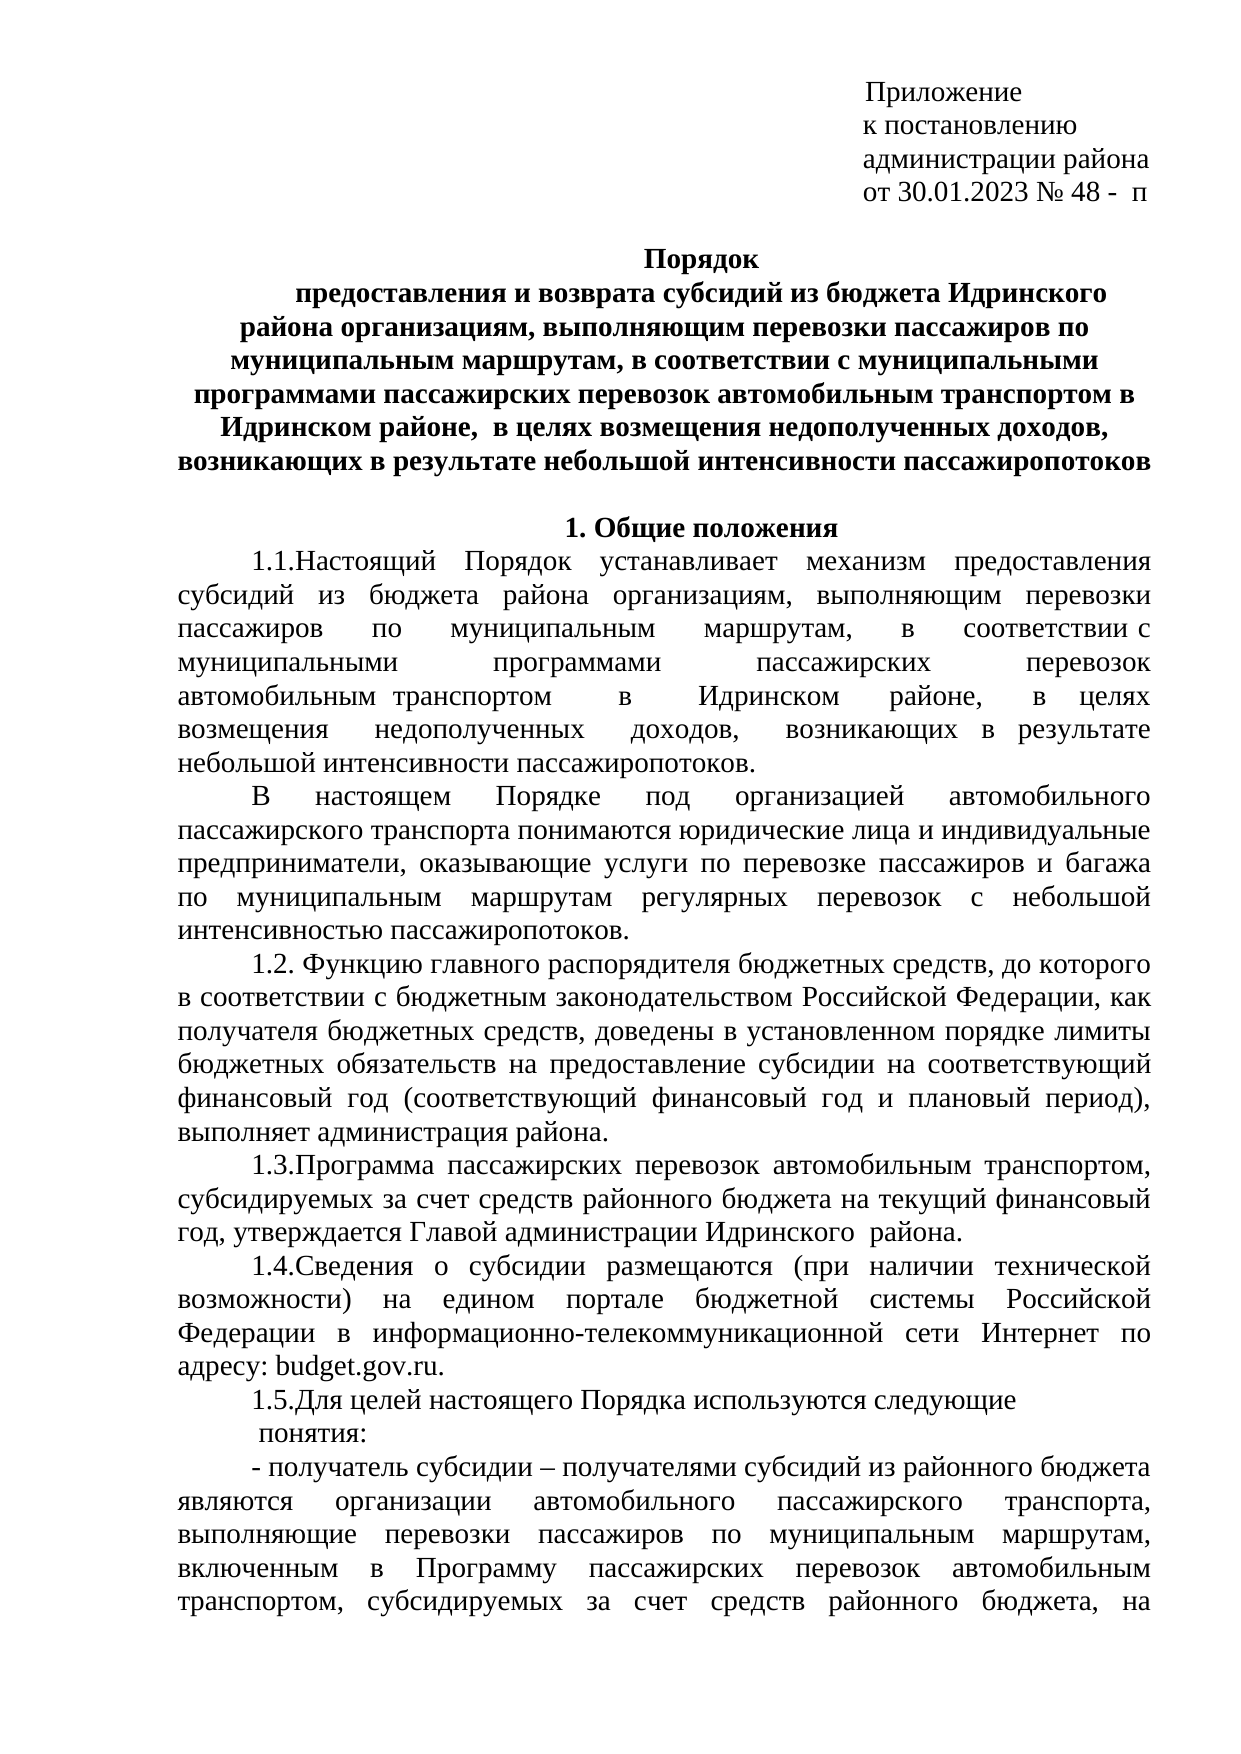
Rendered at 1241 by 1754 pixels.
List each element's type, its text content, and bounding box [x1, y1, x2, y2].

text предоставления и возврата субсидий из бюджета Идринского района организациям, выполняющим перевозки пассажиров по муниципальным маршрутам, в соответствии с муниципальными программами пассажирских перевозок автомобильным транспортом в Идринском районе, в целях возмещения недополученных доходов, возникающих в результате небольшой интенсивности пассажиропотоков [177, 275, 1152, 476]
text 1.4.Сведения о субсидии размещаются (при наличии технической возможности) на едином портале бюджетной системы Российской Федерации в информационно-телекоммуникационной сети Интернет по адресу: budget.gov.ru. [177, 1248, 1152, 1382]
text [177, 1449, 1152, 1617]
text Приложение [177, 74, 1152, 107]
text 1.5.Для целей настоящего Порядка используются следующие [177, 1382, 1152, 1416]
text Порядок [177, 242, 1152, 275]
text 1.1.Настоящий Порядок устанавливает механизм предоставления субсидий из бюджета района организациям, выполняющим перевозки пассажиров по муниципальным маршрутам, в соответствии с муниципальными программами пассажирских перевозок автомобильным транспортом в Идринском районе, в целях возмещения недополученных доходов, возникающих в результате небольшой интенсивности пассажиропотоков. [177, 543, 1152, 778]
text 1.3.Программа пассажирских перевозок автомобильным транспортом, субсидируемых за счет средств районного бюджета на текущий финансовый год, утверждается Главой администрации Идринского района. [177, 1147, 1152, 1248]
text понятия: [177, 1416, 1152, 1449]
text от 30.01.2023 № 48 - п [177, 174, 1152, 208]
text 1. Общие положения [177, 510, 1152, 543]
text В настоящем Порядке под организацией автомобильного пассажирского транспорта понимаются юридические лица и индивидуальные предприниматели, оказывающие услуги по перевозке пассажиров и багажа по муниципальным маршрутам регулярных перевозок с небольшой интенсивностью пассажиропотоков. [177, 778, 1152, 946]
text администрации района [177, 141, 1152, 174]
text к постановлению [177, 107, 1152, 141]
text 1.2. Функцию главного распорядителя бюджетных средств, до которого в соответствии с бюджетным законодательством Российской Федерации, как получателя бюджетных средств, доведены в установленном порядке лимиты бюджетных обязательств на предоставление субсидии на соответствующий финансовый год (соответствующий финансовый год и плановый период), выполняет администрация района. [177, 946, 1152, 1147]
